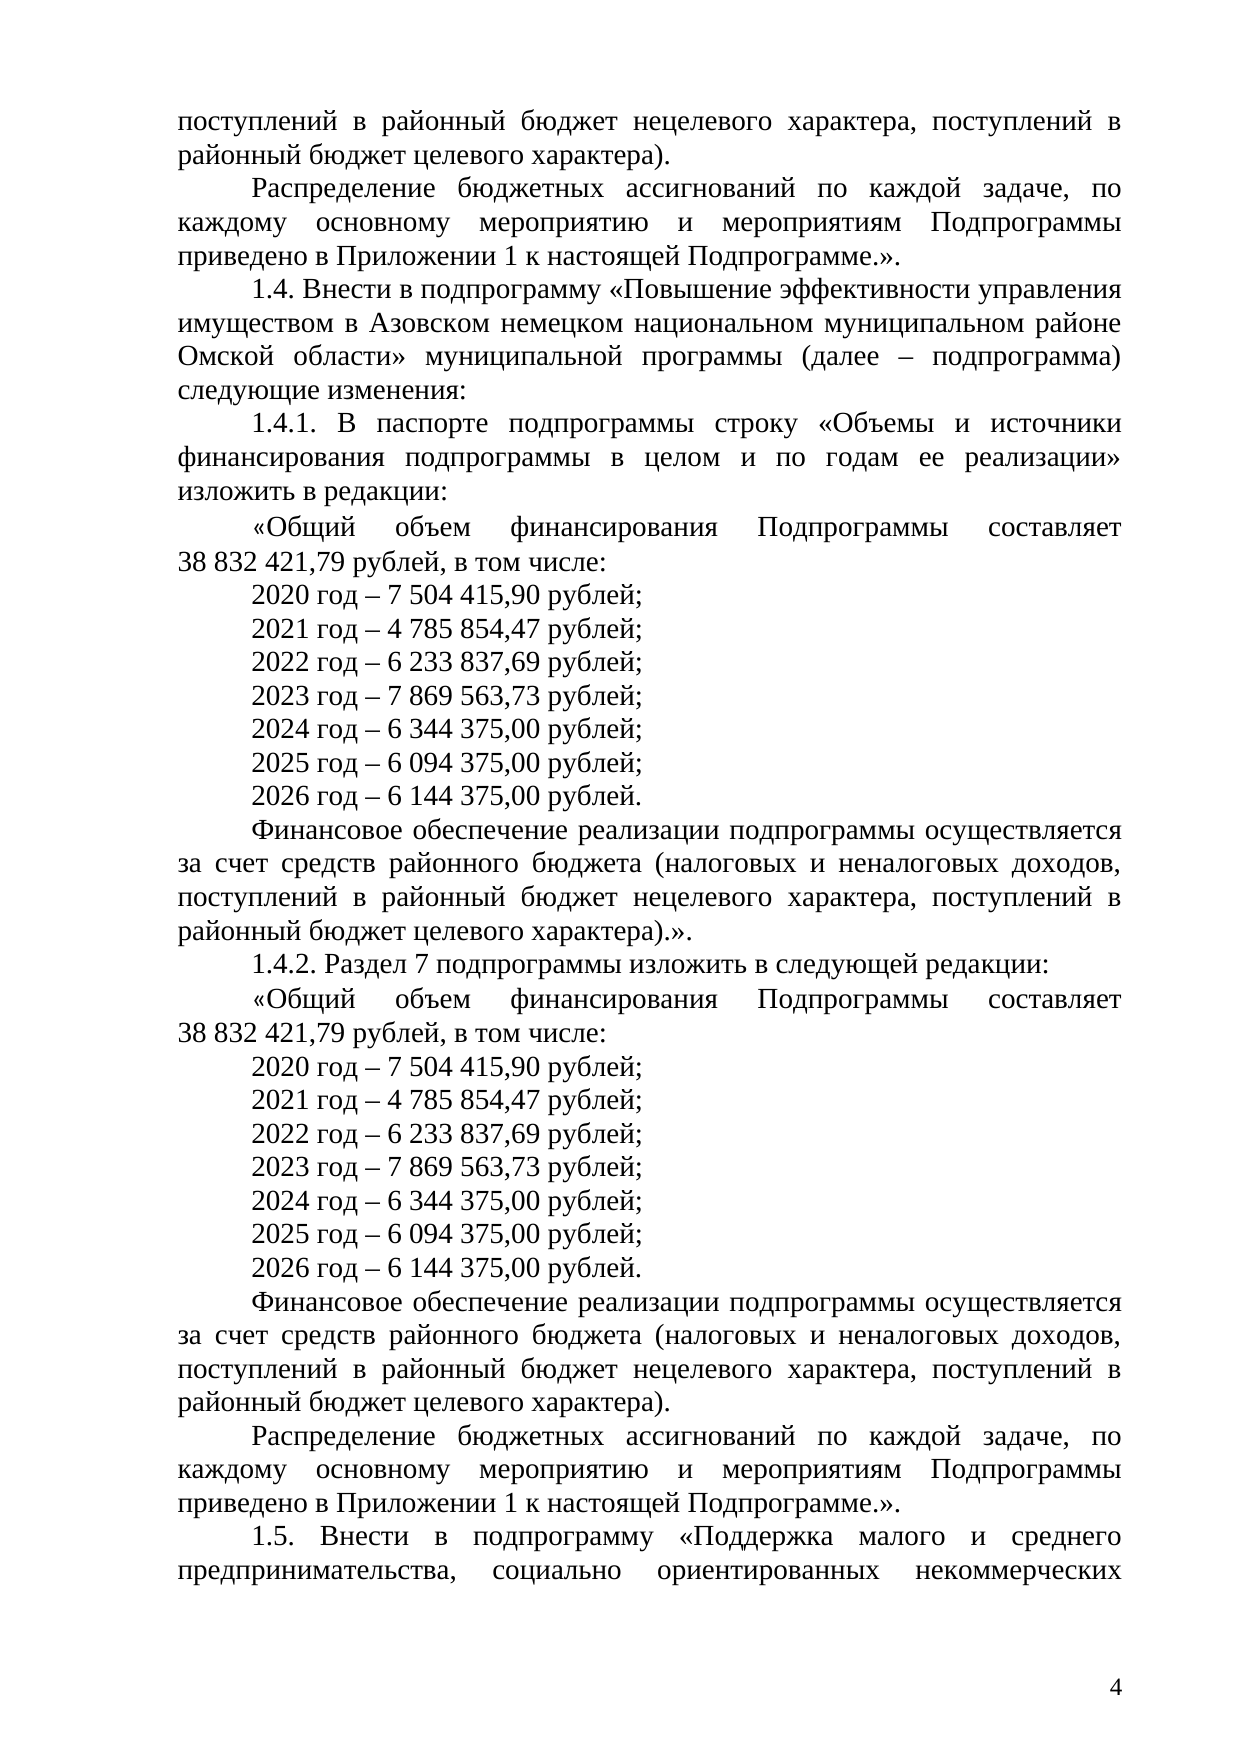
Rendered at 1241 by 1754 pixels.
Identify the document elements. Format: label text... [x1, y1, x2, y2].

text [177, 103, 1122, 171]
text 2020 год – 7 504 415,90 рублей; [177, 577, 1122, 611]
text 2025 год – 6 094 375,00 рублей; [177, 745, 1122, 778]
text 2024 год – 6 344 375,00 рублей; [177, 711, 1122, 745]
text Распределение бюджетных ассигнований по каждой задаче, по каждому основному мероприятию и мероприятиям Подпрограммы приведено в Приложении 1 к настоящей Подпрограмме.». [177, 1418, 1122, 1518]
text 1.4.2. Раздел 7 подпрограммы изложить в следующей редакции: [177, 946, 1122, 980]
text 2020 год – 7 504 415,90 рублей; [177, 1049, 1122, 1082]
text 1.4. Внести в подпрограмму «Повышение эффективности управления имуществом в Азовском немецком национальном муниципальном районе Омской области» муниципальной программы (далее – подпрограмма) следующие изменения: [177, 271, 1122, 405]
text 2022 год – 6 233 837,69 рублей; [177, 1116, 1122, 1149]
text 2026 год – 6 144 375,00 рублей. [177, 1250, 1122, 1284]
text 2021 год – 4 785 854,47 рублей; [177, 611, 1122, 644]
text Распределение бюджетных ассигнований по каждой задаче, по каждому основному мероприятию и мероприятиям Подпрограммы приведено в Приложении 1 к настоящей Подпрограмме.». [177, 171, 1122, 271]
text 2023 год – 7 869 563,73 рублей; [177, 1149, 1122, 1183]
text Финансовое обеспечение реализации подпрограммы осуществляется за счет средств районного бюджета (налоговых и неналоговых доходов, поступлений в районный бюджет нецелевого характера, поступлений в районный бюджет целевого характера).». [177, 812, 1122, 946]
text «Общий объем финансирования Подпрограммы составляет 38 832 421,79 рублей, в том числе: [177, 980, 1122, 1049]
text 2025 год – 6 094 375,00 рублей; [177, 1217, 1122, 1250]
text 2023 год – 7 869 563,73 рублей; [177, 678, 1122, 711]
text 2026 год – 6 144 375,00 рублей. [177, 778, 1122, 812]
text 2022 год – 6 233 837,69 рублей; [177, 644, 1122, 678]
text 2021 год – 4 785 854,47 рублей; [177, 1082, 1122, 1116]
text «Общий объем финансирования Подпрограммы составляет 38 832 421,79 рублей, в том числе: [177, 508, 1122, 577]
text 1.4.1. В паспорте подпрограммы строку «Объемы и источники финансирования подпрограммы в целом и по годам ее реализации» изложить в редакции: [177, 405, 1122, 508]
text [177, 1518, 1122, 1586]
text 2024 год – 6 344 375,00 рублей; [177, 1183, 1122, 1217]
